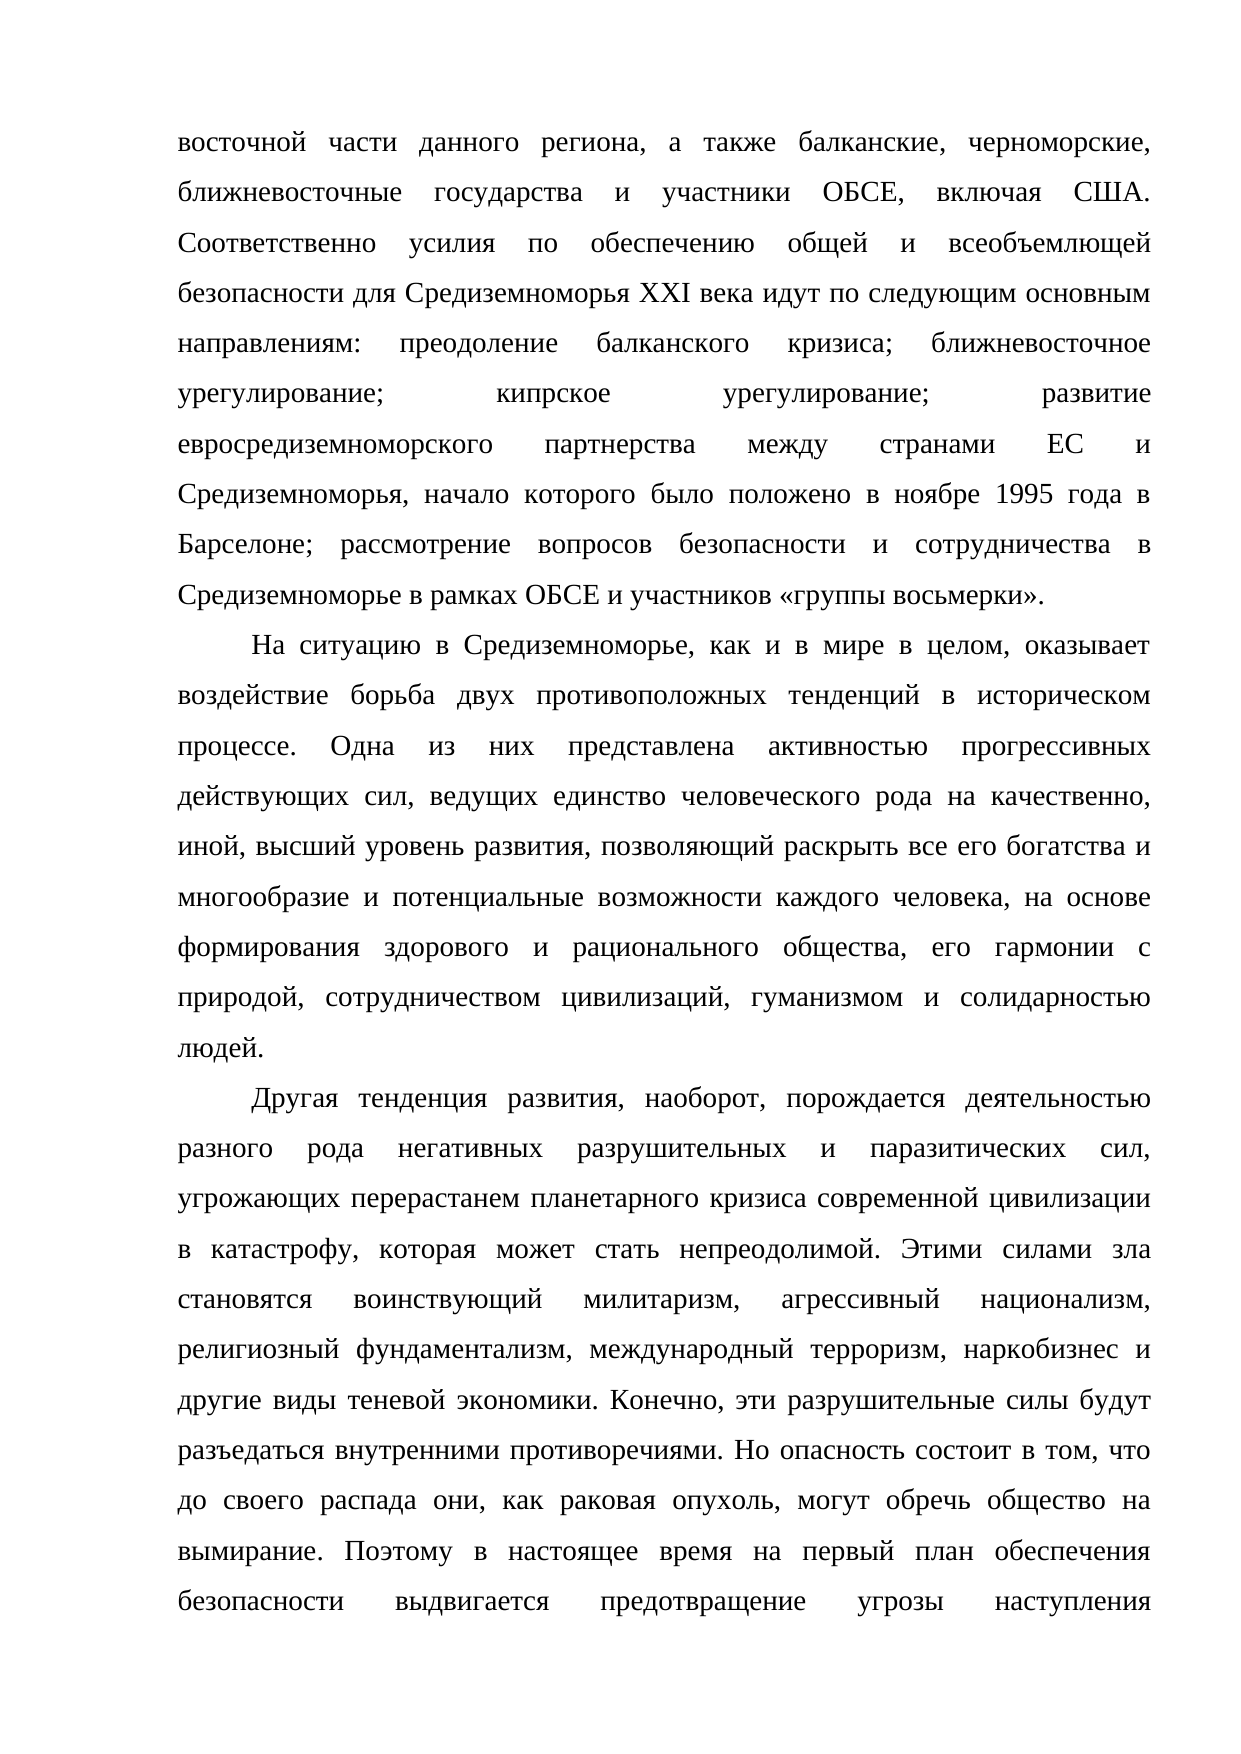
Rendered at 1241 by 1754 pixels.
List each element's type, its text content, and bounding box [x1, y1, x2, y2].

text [177, 1080, 1152, 1617]
text На ситуацию в Средиземноморье, как и в мире в целом, оказывает воздействие борьба двух противоположных тенденций в историческом процессе. Одна из них представлена активностью прогрессивных действующих сил, ведущих единство человеческого рода на качественно, иной, высший уровень развития, позволяющий раскрыть все его богатства и многообразие и потенциальные возможности каждого человека, на основе формирования здорового и рационального общества, его гармонии с природой, сотрудничеством цивилизаций, гуманизмом и солидарностью людей. [177, 627, 1152, 1063]
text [177, 124, 1152, 610]
